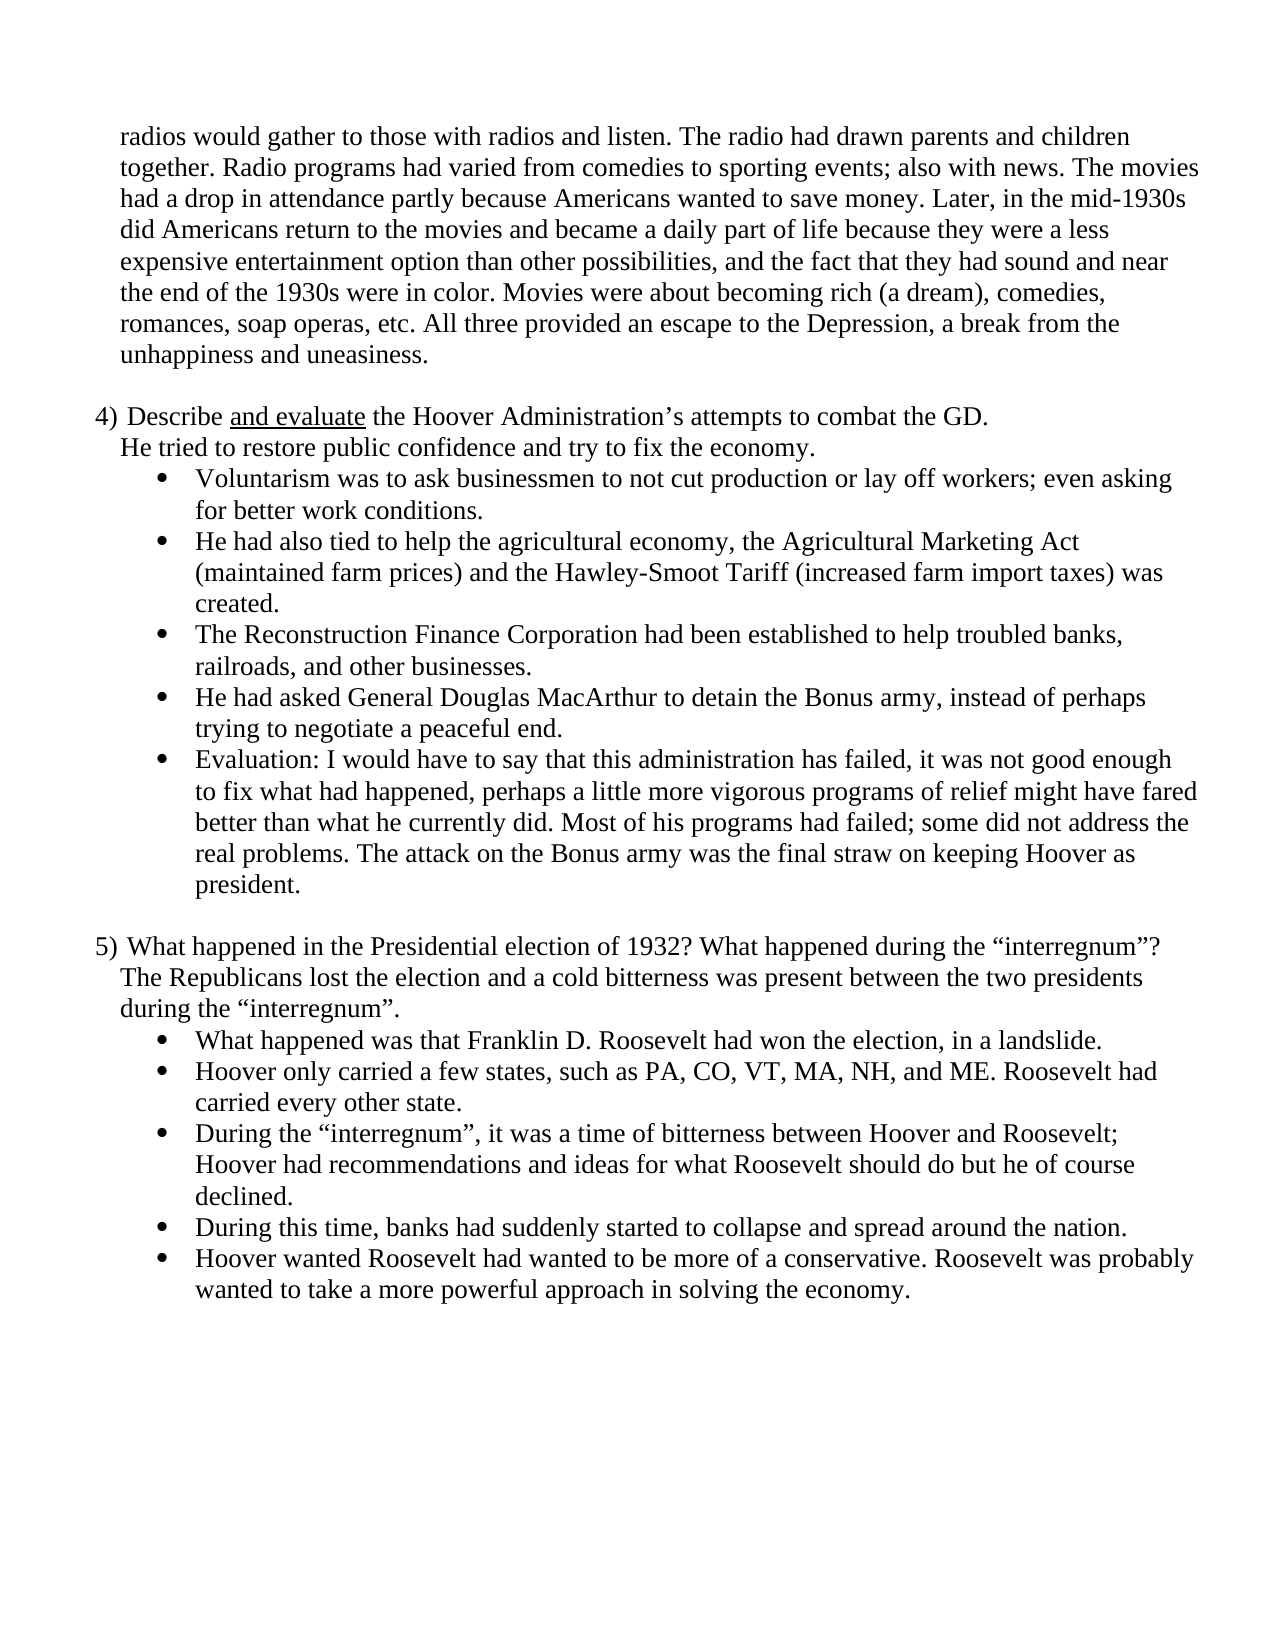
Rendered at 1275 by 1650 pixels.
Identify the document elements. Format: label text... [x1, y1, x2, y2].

list During the “interregnum”, it was a time of bitterness between Hoover and Roosevelt; Hoover had recommendations and ideas for what Roosevelt should do but he of course declined. [157, 1117, 1200, 1211]
list The Reconstruction Finance Corporation had been established to help troubled banks, railroads, and other businesses. [157, 618, 1200, 681]
text The Republicans lost the election and a cold bitterness was present between the two presidents during the “interregnum”. [120, 961, 1200, 1024]
list Describe and evaluate the Hoover Administration’s attempts to combat the GD. [95, 400, 1200, 431]
list Voluntarism was to ask businessmen to not cut production or lay off workers; even asking for better work conditions. [157, 463, 1200, 525]
list Hoover wanted Roosevelt had wanted to be more of a conservative. Roosevelt was probably wanted to take a more powerful approach in solving the economy. [157, 1242, 1200, 1304]
list During this time, banks had suddenly started to collapse and spread around the nation. [157, 1211, 1200, 1242]
list What happened in the Presidential election of 1932? What happened during the “interregnum”? [95, 930, 1200, 961]
list He had also tied to help the agricultural economy, the Agricultural Marketing Act (maintained farm prices) and the Hawley-Smoot Tariff (increased farm import taxes) was created. [157, 525, 1200, 618]
list He had asked General Douglas MacArthur to detain the Bonus army, instead of perhaps trying to negotiate a peaceful end. [157, 681, 1200, 743]
text He tried to restore public confidence and try to fix the economy. [120, 431, 1200, 463]
list Hoover only carried a few states, such as PA, CO, VT, MA, NH, and ME. Roosevelt had carried every other state. [157, 1055, 1200, 1117]
list What happened was that Franklin D. Roosevelt had won the election, in a landslide. [157, 1024, 1200, 1055]
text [120, 120, 1200, 369]
list Evaluation: I would have to say that this administration has failed, it was not good enough to fix what had happened, perhaps a little more vigorous programs of relief might have fared better than what he currently did. Most of his programs had failed; some did not address the real problems. The attack on the Bonus army was the final straw on keeping Hoover as president. [157, 743, 1200, 899]
